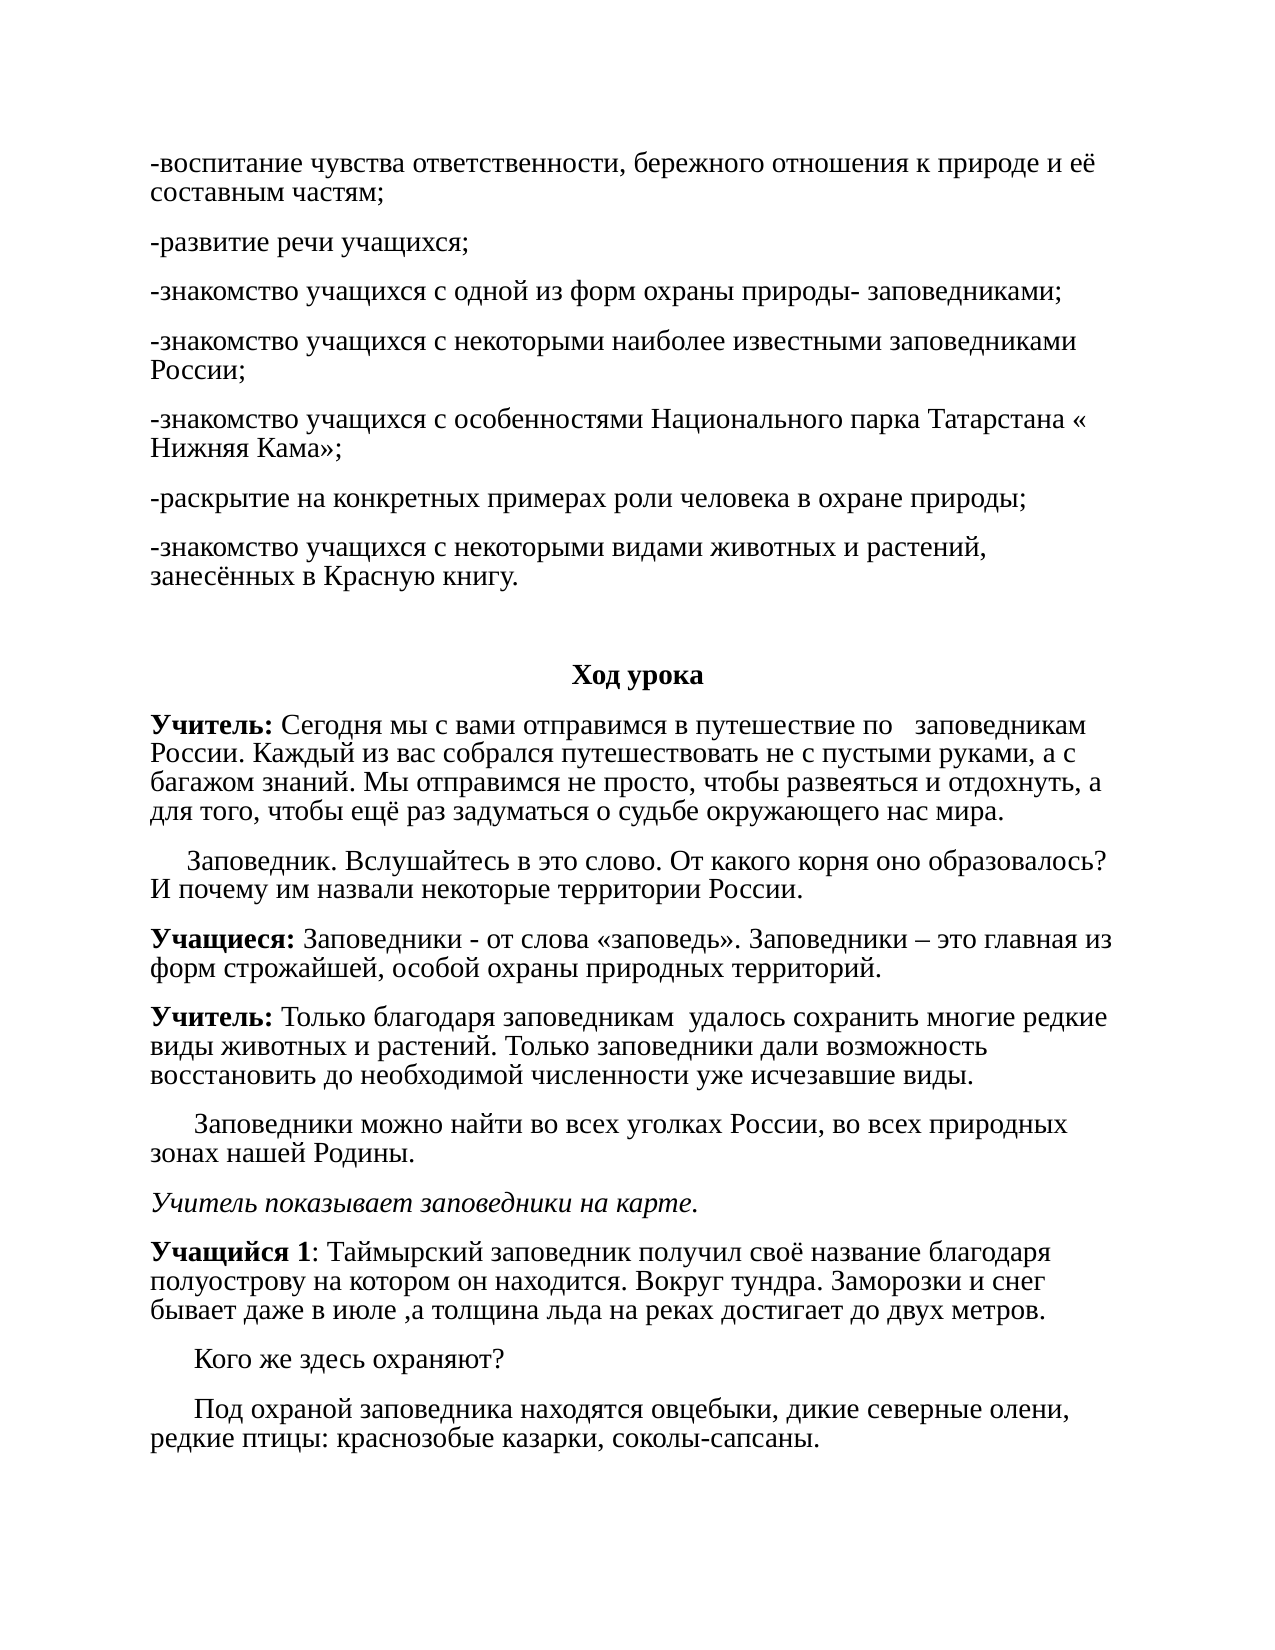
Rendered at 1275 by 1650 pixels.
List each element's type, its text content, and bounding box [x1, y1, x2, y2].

text Ход урока [150, 662, 1125, 690]
text -знакомство учащихся с некоторыми видами животных и растений, занесённых в Красную книгу. [150, 534, 1125, 591]
text Учащиеся: Заповедники - от слова «заповедь». Заповедники – это главная из форм строжайшей, особой охраны природных территорий. [150, 925, 1125, 983]
text -знакомство учащихся с одной из форм охраны природы- заповедниками; [150, 278, 1125, 307]
text -воспитание чувства ответственности, бережного отношения к природе и её составным частям; [150, 150, 1125, 207]
text -знакомство учащихся с некоторыми наиболее известными заповедниками России; [150, 327, 1125, 385]
text Учитель: Только благодаря заповедникам удалось сохранить многие редкие виды животных и растений. Только заповедники дали возможность восстановить до необходимой численности уже исчезавшие виды. [150, 1004, 1125, 1090]
text -знакомство учащихся с особенностями Национального парка Татарстана « Нижняя Кама»; [150, 406, 1125, 463]
text Учащийся 1: Таймырский заповедник получил своё название благодаря полуострову на котором он находится. Вокруг тундра. Заморозки и снег бывает даже в июле ,а толщина льда на реках достигает до двух метров. [150, 1239, 1125, 1325]
text -развитие речи учащихся; [150, 228, 1125, 257]
text -раскрытие на конкретных примерах роли человека в охране природы; [150, 484, 1125, 513]
text Под охраной заповедника находятся овцебыки, дикие северные олени, редкие птицы: краснозобые казарки, соколы-сапсаны. [150, 1395, 1125, 1453]
text Учитель показывает заповедники на карте. [150, 1189, 1125, 1218]
text Заповедник. Вслушайтесь в это слово. От какого корня оно образовалось? И почему им назвали некоторые территории России. [150, 847, 1125, 904]
text Заповедники можно найти во всех уголках России, во всех природных зонах нашей Родины. [150, 1111, 1125, 1168]
text Кого же здесь охраняют? [150, 1346, 1125, 1374]
text Учитель: Сегодня мы с вами отправимся в путешествие по заповедникам России. Каждый из вас собрался путешествовать не с пустыми руками, а с багажом знаний. Мы отправимся не просто, чтобы развеяться и отдохнуть, а для того, чтобы ещё раз задуматься о судьбе окружающего нас мира. [150, 711, 1125, 826]
